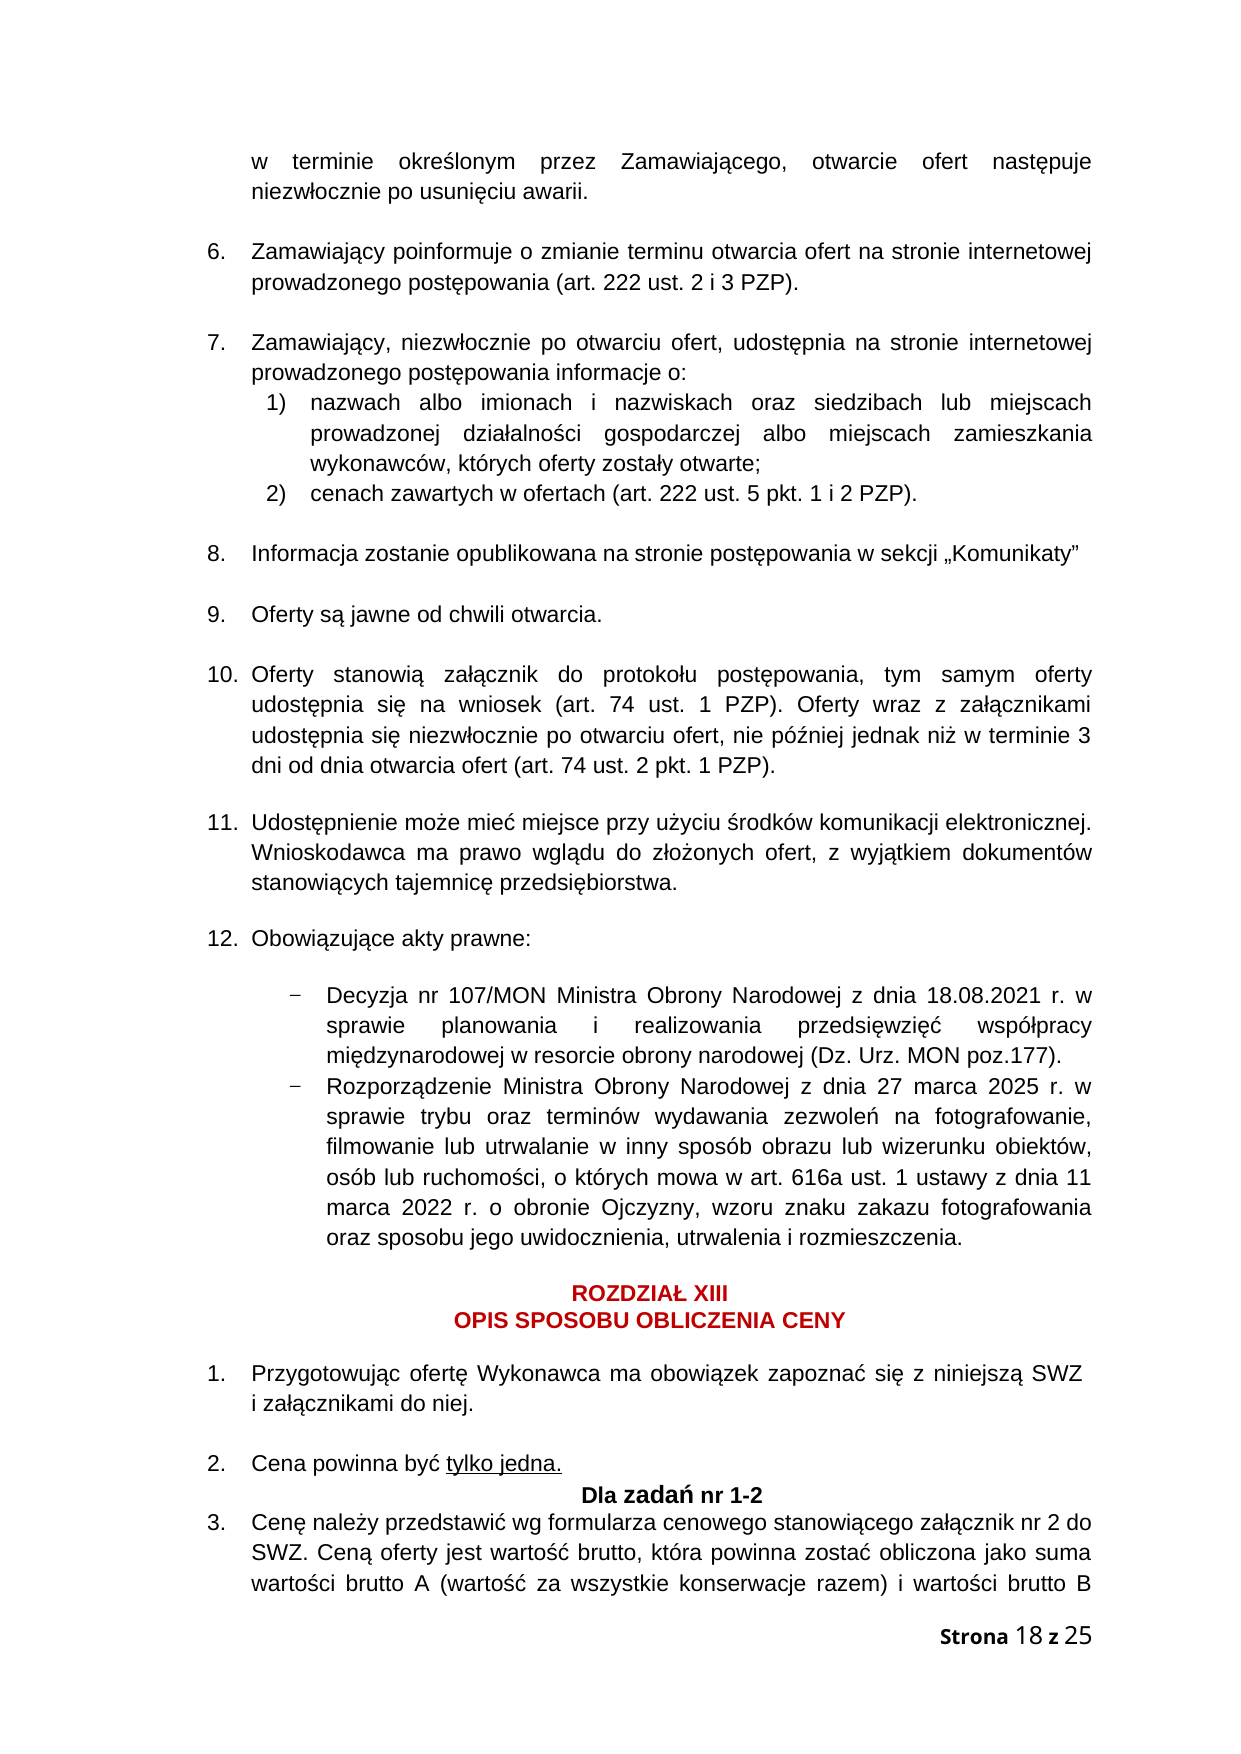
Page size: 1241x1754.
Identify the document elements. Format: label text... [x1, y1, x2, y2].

list Oferty stanowią załącznik do protokołu postępowania, tym samym oferty udostępnia się na wniosek (art. 74 ust. 1 PZP). Oferty wraz z załącznikami udostępnia się niezwłocznie po otwarciu ofert, nie później jednak niż w terminie 3 dni od dnia otwarcia ofert (art. 74 ust. 2 pkt. 1 PZP). [207, 661, 1092, 778]
list cenach zawartych w ofertach (art. 222 ust. 5 pkt. 1 i 2 PZP). [266, 480, 1092, 506]
list Dla zadań nr 1-2 [251, 1480, 1092, 1509]
title ROZDZIAŁ XIII [207, 1280, 1092, 1307]
list Zamawiający, niezwłocznie po otwarciu ofert, udostępnia na stronie internetowej prowadzonego postępowania informacje o: [207, 329, 1092, 386]
list Udostępnienie może mieć miejsce przy użyciu środków komunikacji elektronicznej. Wnioskodawca ma prawo wglądu do złożonych ofert, z wyjątkiem dokumentów stanowiących tajemnicę przedsiębiorstwa. [207, 808, 1092, 895]
list nazwach albo imionach i nazwiskach oraz siedzibach lub miejscach prowadzonej działalności gospodarczej albo miejscach zamieszkania wykonawców, których oferty zostały otwarte; [266, 389, 1092, 476]
title OPIS SPOSOBU OBLICZENIA CENY [207, 1307, 1092, 1333]
list Obowiązujące akty prawne: [207, 925, 1092, 952]
list Rozporządzenie Ministra Obrony Narodowej z dnia 27 marca 2025 r. w sprawie trybu oraz terminów wydawania zezwoleń na fotografowanie, filmowanie lub utrwalanie w inny sposób obrazu lub wizerunku obiektów, osób lub ruchomości, o których mowa w art. 616a ust. 1 ustawy z dnia 11 marca 2022 r. o obronie Ojczyzny, wzoru znaku zakazu fotografowania oraz sposobu jego uwidocznienia, utrwalenia i rozmieszczenia. [289, 1073, 1092, 1250]
list Oferty są jawne od chwili otwarcia. [207, 601, 1092, 627]
list Zamawiający poinformuje o zmianie terminu otwarcia ofert na stronie internetowej prowadzonego postępowania (art. 222 ust. 2 i 3 PZP). [207, 238, 1092, 295]
list Decyzja nr 107/MON Ministra Obrony Narodowej z dnia 18.08.2021 r. w sprawie planowania i realizowania przedsięwzięć współpracy międzynarodowej w resorcie obrony narodowej (Dz. Urz. MON poz.177). [289, 982, 1092, 1069]
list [207, 148, 1092, 204]
list Przygotowując ofertę Wykonawca ma obowiązek zapoznać się z niniejszą SWZ i załącznikami do niej. [207, 1359, 1092, 1416]
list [207, 1509, 1092, 1596]
list Cena powinna być tylko jedna. [207, 1450, 1092, 1476]
list Informacja zostanie opublikowana na stronie postępowania w sekcji „Komunikaty” [207, 540, 1092, 567]
